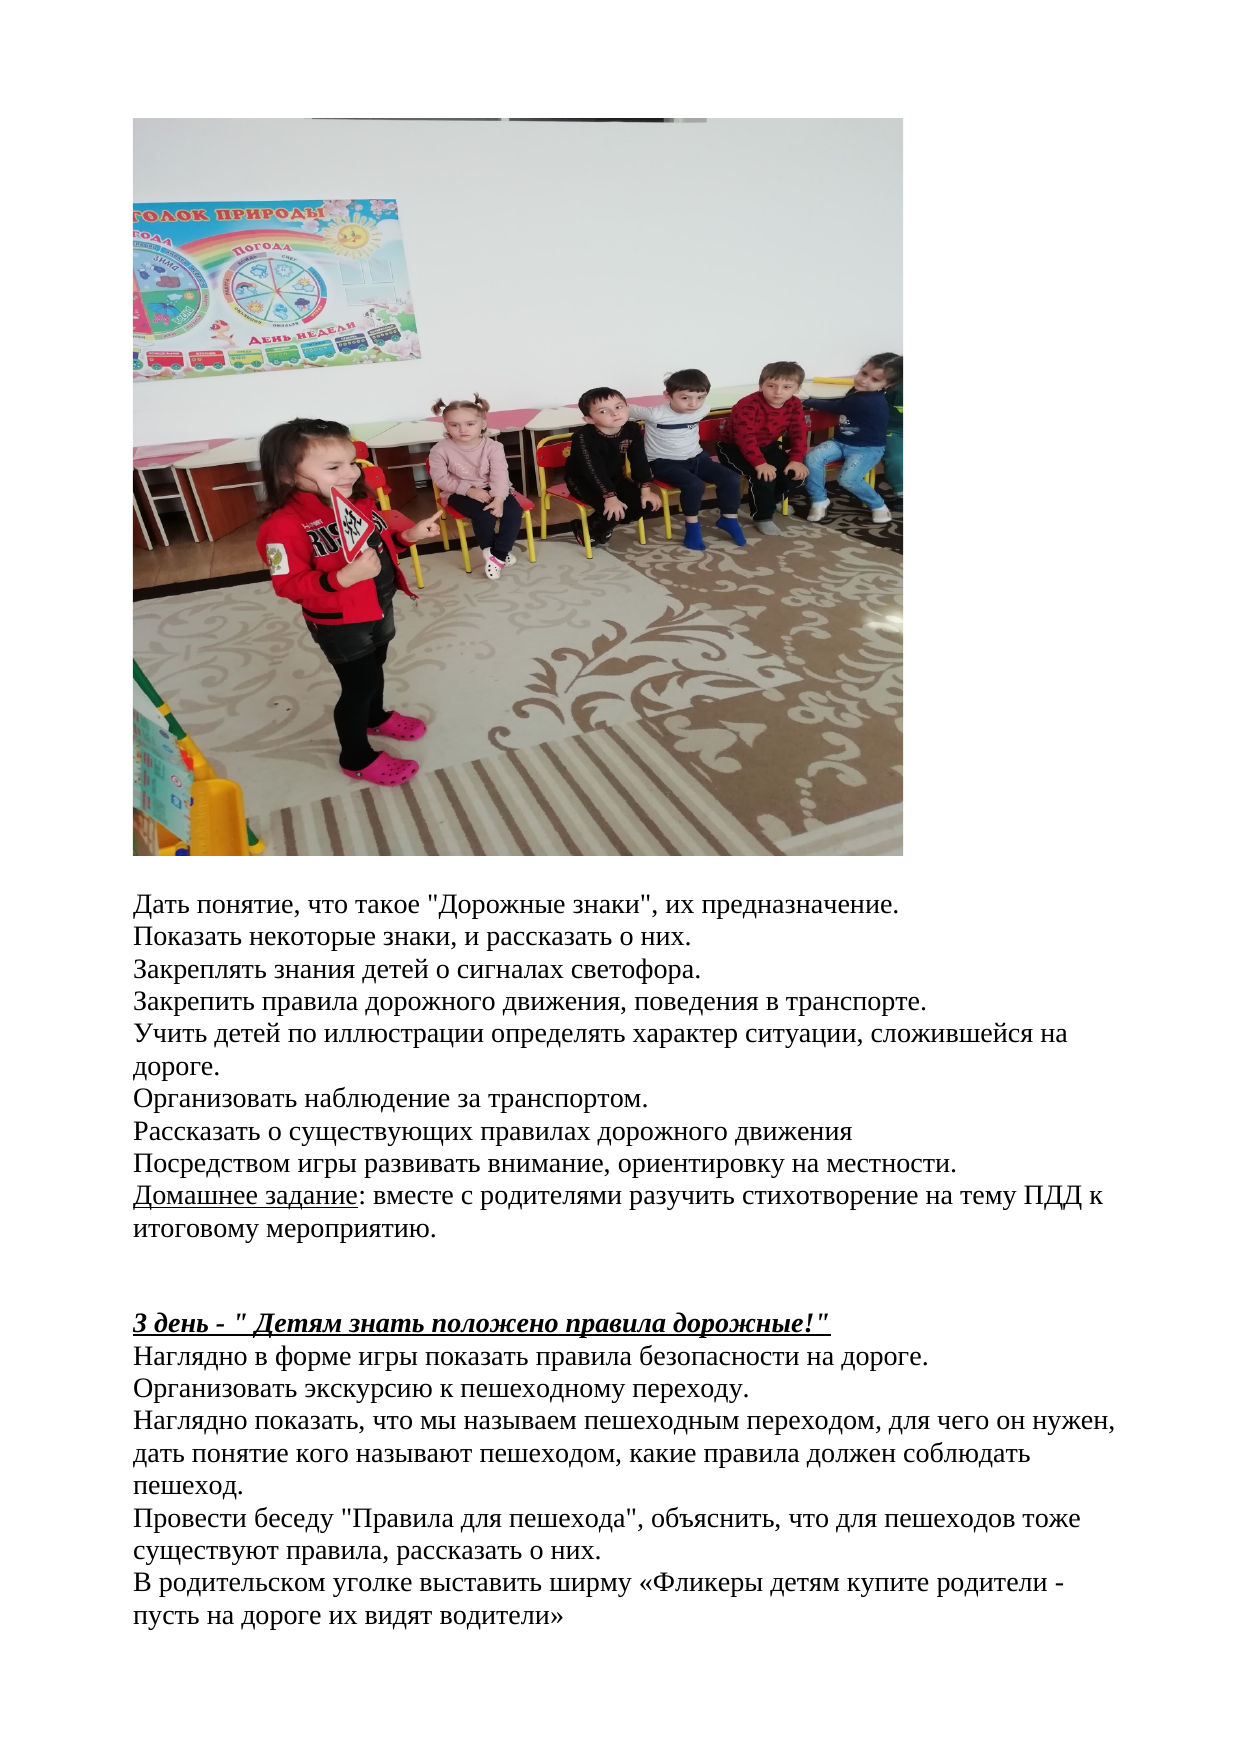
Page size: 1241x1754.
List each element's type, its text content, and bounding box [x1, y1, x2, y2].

text Провести беседу "Правила для пешехода", объяснить, что для пешеходов тоже существуют правила, рассказать о них. [133, 1501, 1122, 1565]
text Показать некоторые знаки, и рассказать о них. [133, 919, 1122, 952]
text Организовать наблюдение за транспортом. [133, 1081, 1122, 1114]
text Учить детей по иллюстрации определять характер ситуации, сложившейся на дороге. [133, 1016, 1122, 1081]
text Организовать экскурсию к пешеходному переходу. [133, 1371, 1122, 1403]
text В родительском уголке выставить ширму «Фликеры детям купите родители - пусть на дороге их видят водители» [133, 1565, 1122, 1630]
text Закреплять знания детей о сигналах светофора. [133, 952, 1122, 984]
text Посредством игры развивать внимание, ориентировку на местности. [133, 1146, 1122, 1178]
text Наглядно показать, что мы называем пешеходным переходом, для чего он нужен, дать понятие кого называют пешеходом, какие правила должен соблюдать пешеход. [133, 1403, 1122, 1501]
text Рассказать о существующих правилах дорожного движения [133, 1114, 1122, 1146]
text Дать понятие, что такое "Дорожные знаки", их предназначение. [133, 887, 1122, 919]
picture [132, 118, 904, 856]
text Домашнее задание: вместе с родителями разучить стихотворение на тему ПДД к итоговому мероприятию. [133, 1178, 1122, 1243]
text Наглядно в форме игры показать правила безопасности на дороге. [133, 1339, 1122, 1371]
text 3 день - " Детям знать положено правила дорожные!" [133, 1306, 1122, 1339]
text Закрепить правила дорожного движения, поведения в транспорте. [133, 984, 1122, 1016]
